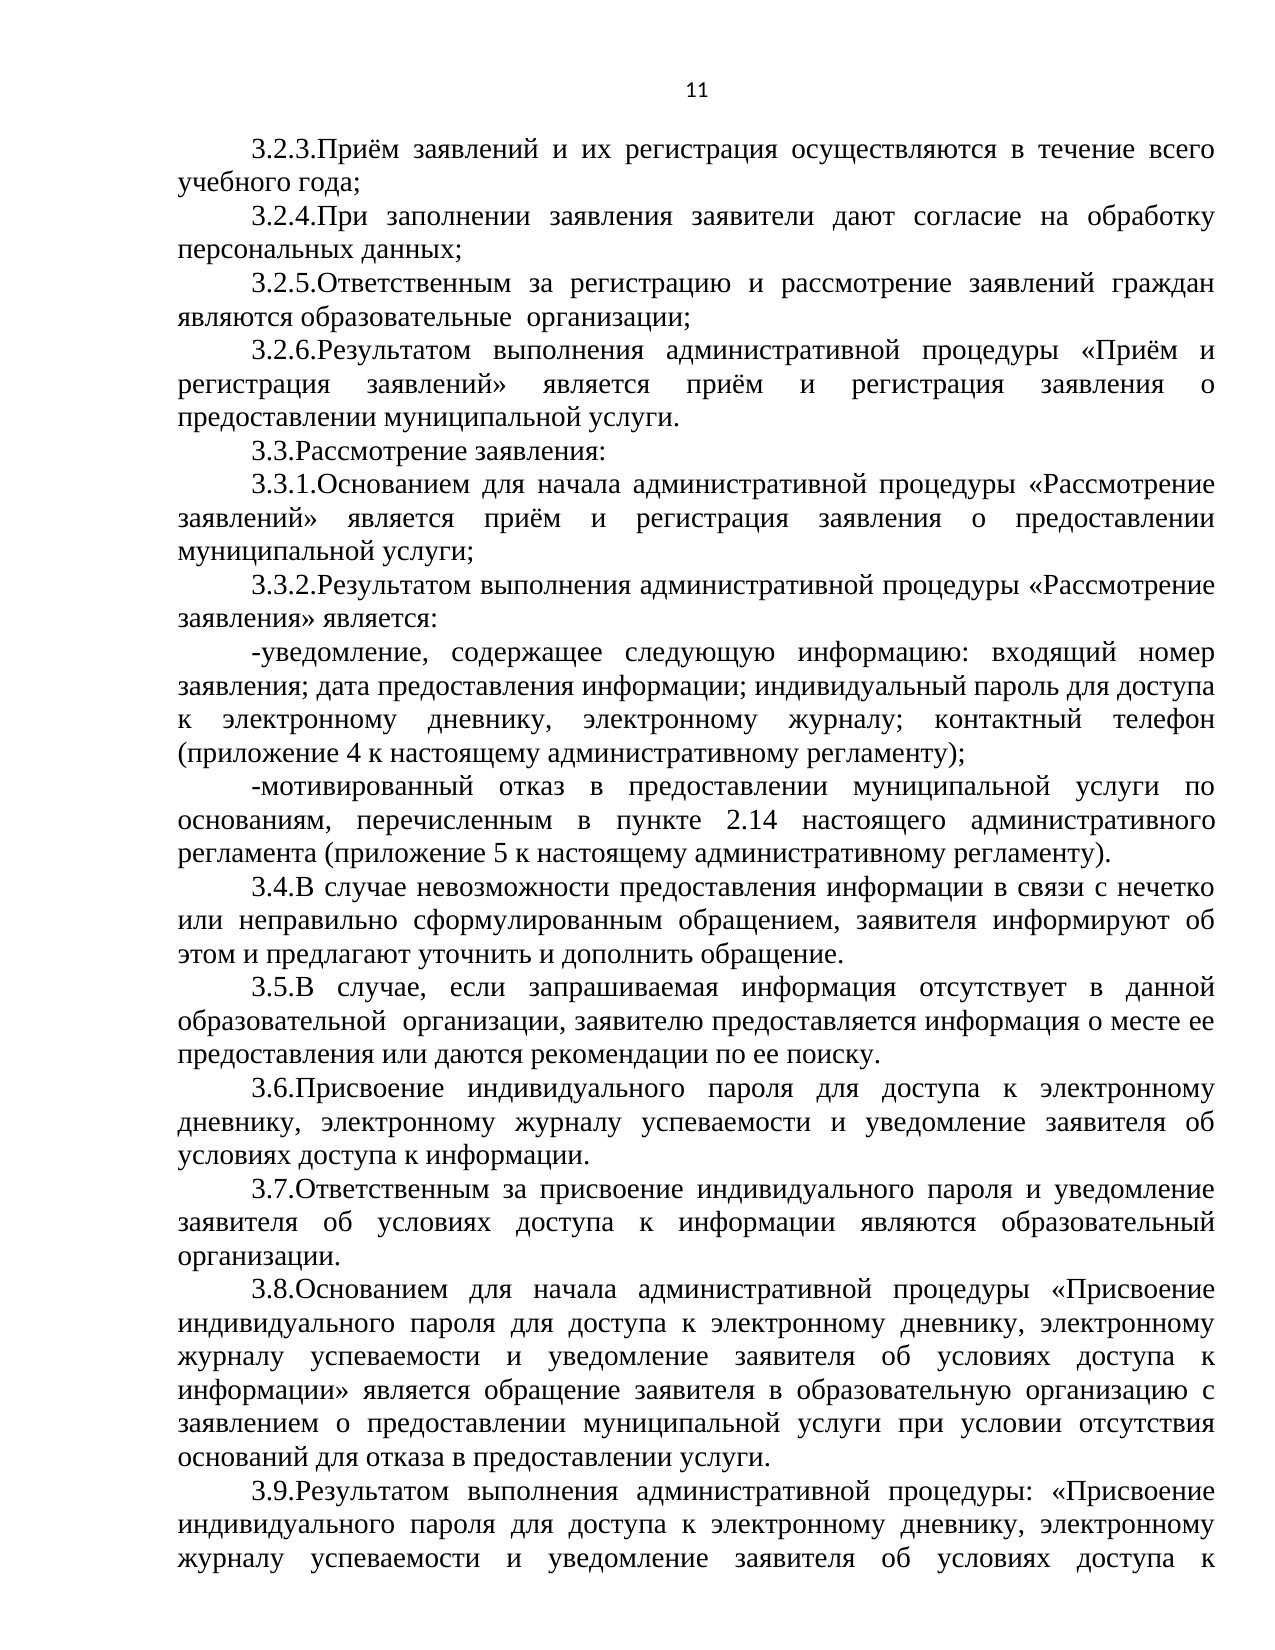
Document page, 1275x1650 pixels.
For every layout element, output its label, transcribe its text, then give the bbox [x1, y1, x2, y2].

text 3.4.В случае невозможности предоставления информации в связи с нечетко или неправильно сформулированным обращением, заявителя информируют об этом и предлагают уточнить и дополнить обращение. [177, 869, 1216, 969]
text 3.8.Основанием для начала административной процедуры «Присвоение индивидуального пароля для доступа к электронному дневнику, электронному журналу успеваемости и уведомление заявителя об условиях доступа к информации» является обращение заявителя в образовательную организацию с заявлением о предоставлении муниципальной услуги при условии отсутствия оснований для отказа в предоставлении услуги. [177, 1271, 1216, 1473]
text 3.3.Рассмотрение заявления: [177, 433, 1216, 466]
text 3.2.5.Ответственным за регистрацию и рассмотрение заявлений граждан являются образовательные организации; [177, 265, 1216, 332]
text 3.2.6.Результатом выполнения административной процедуры «Приём и регистрация заявлений» является приём и регистрация заявления о предоставлении муниципальной услуги. [177, 332, 1216, 433]
text 3.2.3.Приём заявлений и их регистрация осуществляются в течение всего учебного года; [177, 131, 1216, 198]
text 3.7.Ответственным за присвоение индивидуального пароля и уведомление заявителя об условиях доступа к информации являются образовательный организации. [177, 1171, 1216, 1271]
text -уведомление, содержащее следующую информацию: входящий номер заявления; дата предоставления информации; индивидуальный пароль для доступа к электронному дневнику, электронному журналу; контактный телефон (приложение 4 к настоящему административному регламенту); [177, 634, 1216, 768]
text 3.6.Присвоение индивидуального пароля для доступа к электронному дневнику, электронному журналу успеваемости и уведомление заявителя об условиях доступа к информации. [177, 1070, 1216, 1171]
text 3.3.2.Результатом выполнения административной процедуры «Рассмотрение заявления» является: [177, 567, 1216, 634]
text 3.5.В случае, если запрашиваемая информация отсутствует в данной образовательной организации, заявителю предоставляется информация о месте ее предоставления или даются рекомендации по ее поиску. [177, 969, 1216, 1070]
text -мотивированный отказ в предоставлении муниципальной услуги по основаниям, перечисленным в пункте 2.14 настоящего административного регламента (приложение 5 к настоящему административному регламенту). [177, 768, 1216, 869]
text 3.2.4.При заполнении заявления заявители дают согласие на обработку персональных данных; [177, 198, 1216, 265]
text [177, 1473, 1216, 1573]
text 3.3.1.Основанием для начала административной процедуры «Рассмотрение заявлений» является приём и регистрация заявления о предоставлении муниципальной услуги; [177, 466, 1216, 567]
